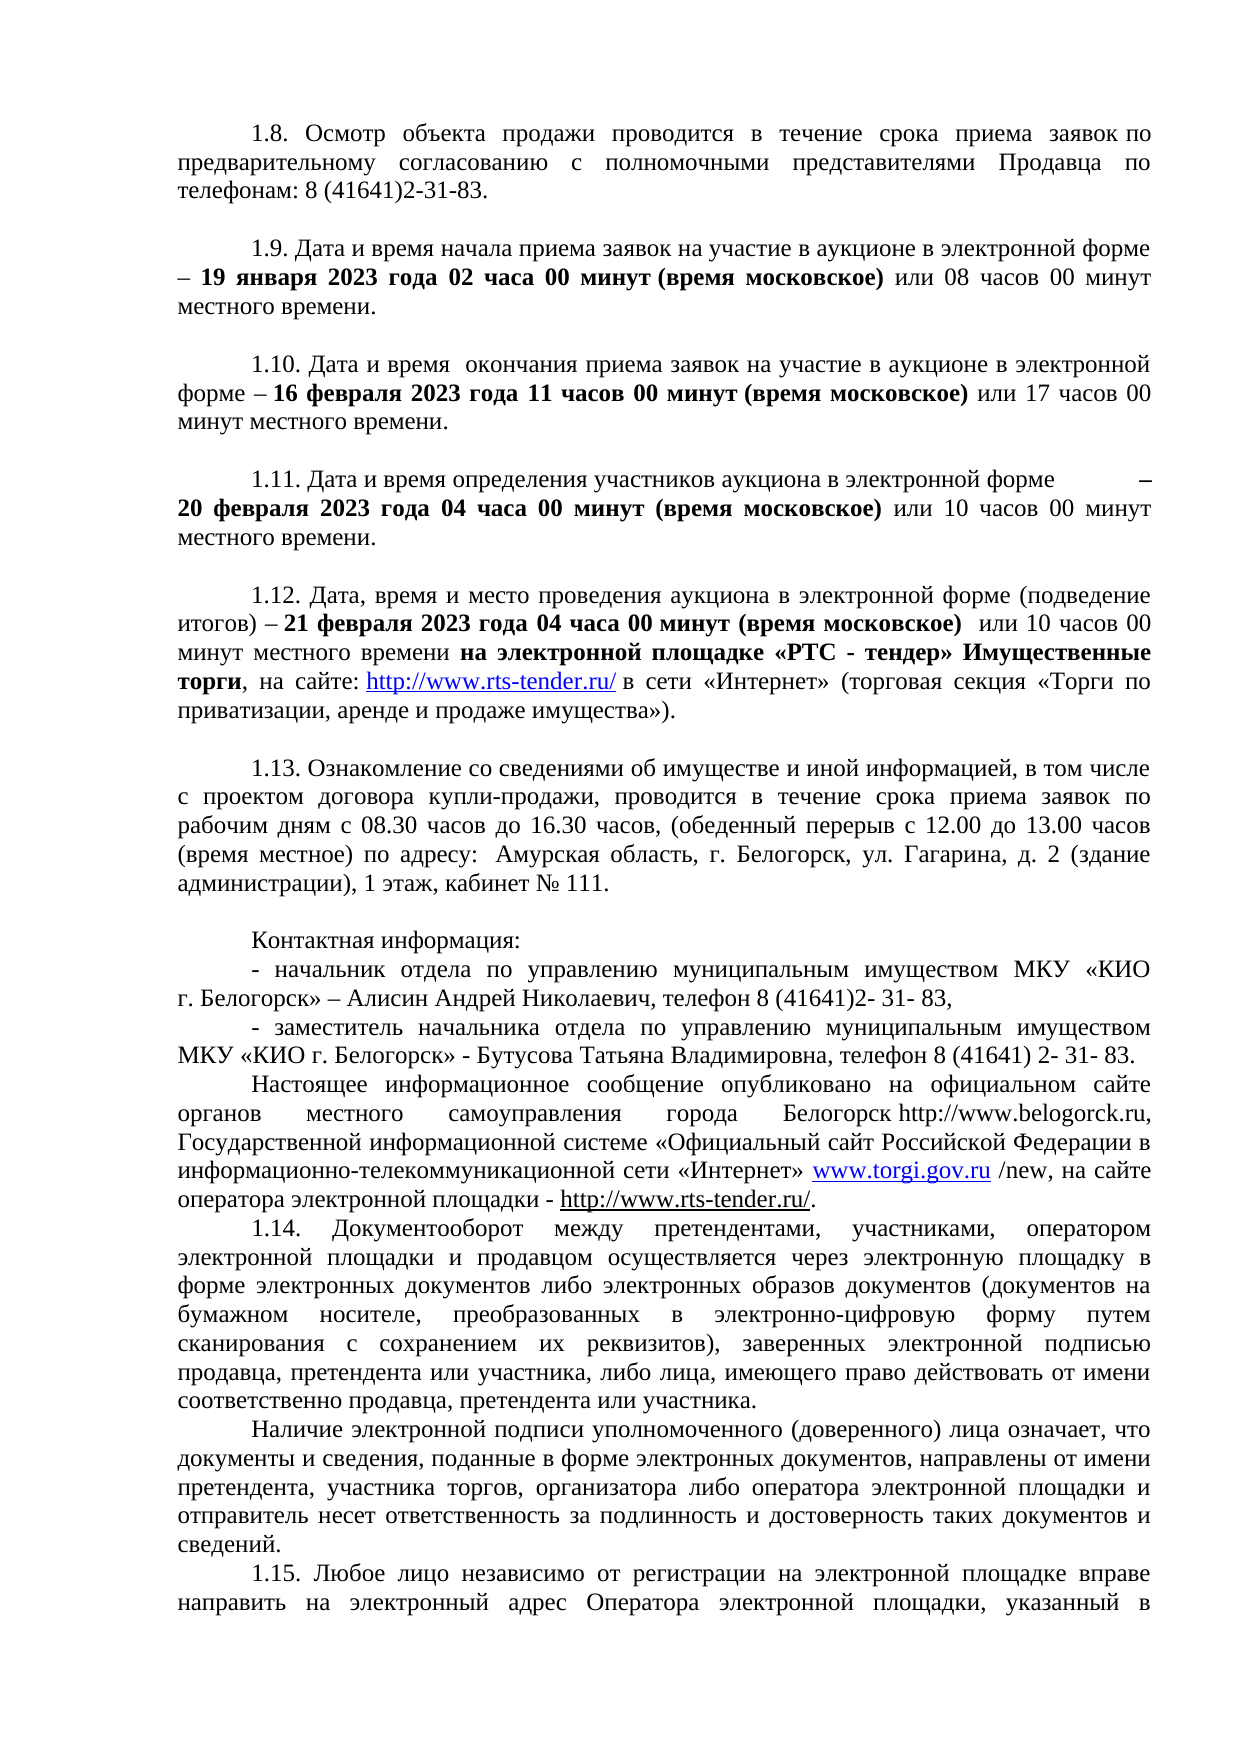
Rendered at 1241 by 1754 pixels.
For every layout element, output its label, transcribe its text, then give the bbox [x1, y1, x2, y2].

text 1.8. Осмотр объекта продажи проводится в течение срока приема заявок по предварительному согласованию с полномочными представителями Продавца по телефонам: 8 (41641)2-31-83. [177, 118, 1152, 204]
text 1.10. Дата и время окончания приема заявок на участие в аукционе в электронной форме – 16 февраля 2023 года 11 часов 00 минут (время московское) или 17 часов 00 минут местного времени. [177, 349, 1152, 435]
text - заместитель начальника отдела по управлению муниципальным имуществом МКУ «КИО г. Белогорск» - Бутусова Татьяна Владимировна, телефон 8 (41641) 2- 31- 83. [177, 1012, 1152, 1069]
text Наличие электронной подписи уполномоченного (доверенного) лица означает, что документы и сведения, поданные в форме электронных документов, направлены от имени претендента, участника торгов, организатора либо оператора электронной площадки и отправитель несет ответственность за подлинность и достоверность таких документов и сведений. [177, 1414, 1152, 1558]
text 1.14. Документооборот между претендентами, участниками, оператором электронной площадки и продавцом осуществляется через электронную площадку в форме электронных документов либо электронных образов документов (документов на бумажном носителе, преобразованных в электронно-цифровую форму путем сканирования с сохранением их реквизитов), заверенных электронной подписью продавца, претендента или участника, либо лица, имеющего право действовать от имени соответственно продавца, претендента или участника. [177, 1213, 1152, 1414]
text 1.9. Дата и время начала приема заявок на участие в аукционе в электронной форме – 19 января 2023 года 02 часа 00 минут (время московское) или 08 часов 00 минут местного времени. [177, 233, 1152, 320]
text Контактная информация: [177, 926, 1152, 954]
text 1.13. Ознакомление со сведениями об имуществе и иной информацией, в том числе с проектом договора купли-продажи, проводится в течение срока приема заявок по рабочим дням с 08.30 часов до 16.30 часов, (обеденный перерыв с 12.00 до 13.00 часов (время местное) по адресу: Амурская область, г. Белогорск, ул. Гагарина, д. 2 (здание администрации), 1 этаж, кабинет № 111. [177, 753, 1152, 896]
text - начальник отдела по управлению муниципальным имуществом МКУ «КИО г. Белогорск» – Алисин Андрей Николаевич, телефон 8 (41641)2- 31- 83, [177, 954, 1152, 1012]
text Настоящее информационное сообщение опубликовано на официальном сайте органов местного самоуправления города Белогорск http://www.belogorck.ru, Государственной информационной системе «Официальный сайт Российской Федерации в информационно-телекоммуникационной сети «Интернет» www.torgi.gov.ru /new, на сайте оператора электронной площадки - http://www.rts-tender.ru/. [177, 1069, 1152, 1213]
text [177, 1558, 1152, 1616]
text 1.11. Дата и время определения участников аукциона в электронной форме –20 февраля 2023 года 04 часа 00 минут (время московское) или 10 часов 00 минут местного времени. [177, 464, 1152, 551]
text 1.12. Дата, время и место проведения аукциона в электронной форме (подведение итогов) – 21 февраля 2023 года 04 часа 00 минут (время московское) или 10 часов 00 минут местного времени на электронной площадке «РТС - тендер» Имущественные торги, на сайте: http://www.rts-tender.ru/ в сети «Интернет» (торговая секция «Торги по приватизации, аренде и продаже имущества»). [177, 580, 1152, 723]
